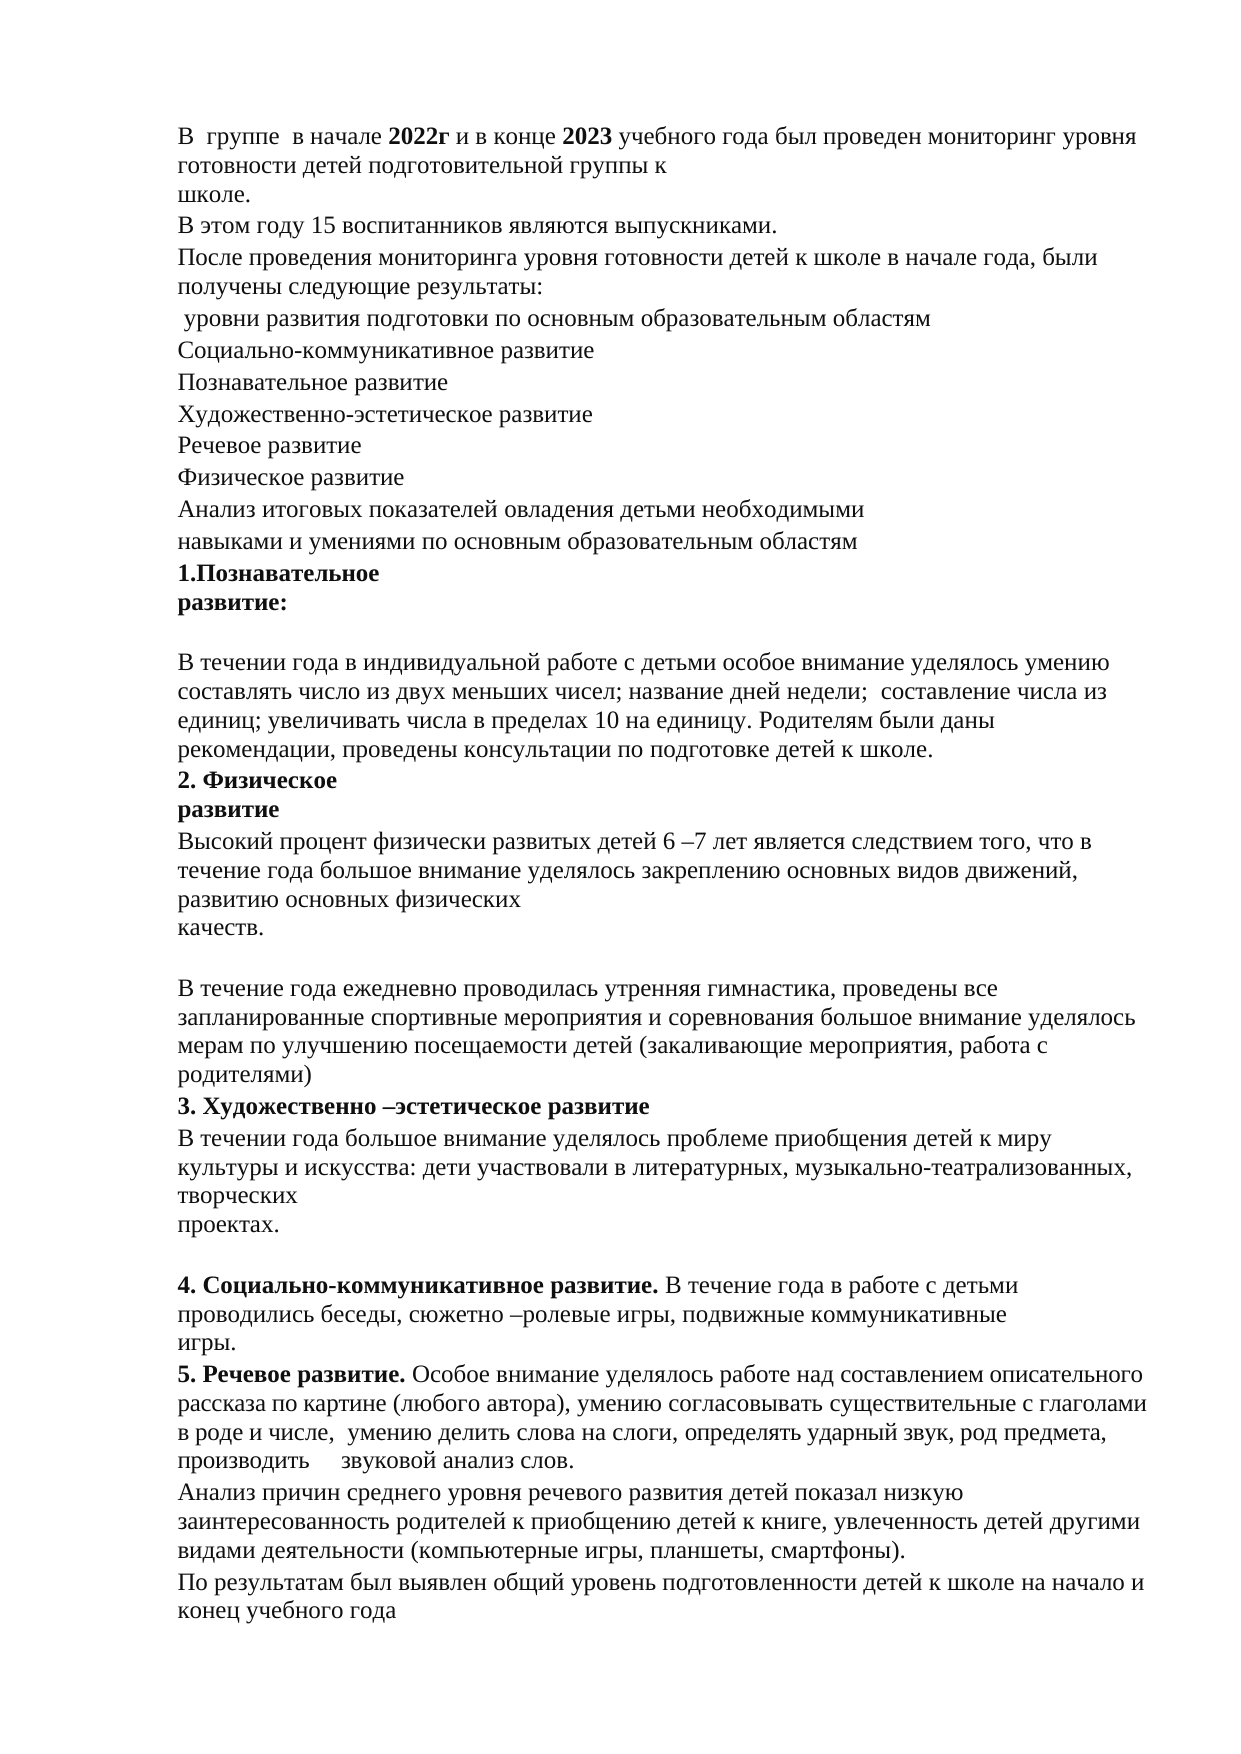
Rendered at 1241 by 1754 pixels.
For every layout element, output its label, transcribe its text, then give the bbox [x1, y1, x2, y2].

text Социально-коммуникативное развитие [177, 335, 1152, 364]
text В течение года ежедневно проводилась утренняя гимнастика, проведены все запланированные спортивные мероприятия и соревнования большое внимание уделялось мерам по улучшению посещаемости детей (закаливающие мероприятия, работа с родителями) [177, 973, 1152, 1088]
text Анализ итоговых показателей овладения детьми необходимыми [177, 494, 1152, 523]
text Художественно-эстетическое развитие [177, 399, 1152, 427]
text Речевое развитие [177, 431, 1152, 459]
text Физическое развитие [177, 462, 1152, 491]
text 1.Познавательное развитие: [177, 558, 1152, 644]
text 2. Физическое развитие [177, 766, 1152, 823]
text Анализ причин среднего уровня речевого развития детей показал низкую заинтересованность родителей к приобщению детей к книге, увлеченность детей другими видами деятельности (компьютерные игры, планшеты, смартфоны). [177, 1477, 1152, 1564]
text уровни развития подготовки по основным образовательным областям [177, 303, 1152, 332]
text В течении года в индивидуальной работе с детьми особое внимание уделялось умению составлять число из двух меньших чисел; название дней недели; составление числа из единиц; увеличивать числа в пределах 10 на единицу. Родителям были даны рекомендации, проведены консультации по подготовке детей к школе. [177, 647, 1152, 762]
text 3. Художественно –эстетическое развитие [177, 1091, 1152, 1120]
text навыками и умениями по основным образовательным областям [177, 526, 1152, 555]
text В группе в начале 2022г и в конце 2023 учебного года был проведен мониторинг уровня готовности детей подготовительной группы к школе. [177, 121, 1152, 207]
text Высокий процент физически развитых детей 6 –7 лет является следствием того, что в течение года большое внимание уделялось закреплению основных видов движений, развитию основных физических качеств. [177, 826, 1152, 970]
text После проведения мониторинга уровня готовности детей к школе в начале года, были получены следующие результаты: [177, 242, 1152, 300]
text В этом году 15 воспитанников являются выпускниками. [177, 211, 1152, 239]
text По результатам был выявлен общий уровень подготовленности детей к школе на начало и конец учебного года [177, 1567, 1152, 1624]
text В течении года большое внимание уделялось проблеме приобщения детей к миру культуры и искусства: дети участвовали в литературных, музыкально-театрализованных, творческих проектах. [177, 1123, 1152, 1267]
text Познавательное развитие [177, 367, 1152, 396]
text 5. Речевое развитие. Особое внимание уделялось работе над составлением описательного рассказа по картине (любого автора), умению согласовывать существительные с глаголами в роде и числе, умению делить слова на слоги, определять ударный звук, род предмета, производить звуковой анализ слов. [177, 1359, 1152, 1474]
text 4. Социально-коммуникативное развитие. В течение года в работе с детьми проводились беседы, сюжетно –ролевые игры, подвижные коммуникативные игры. [177, 1270, 1152, 1356]
